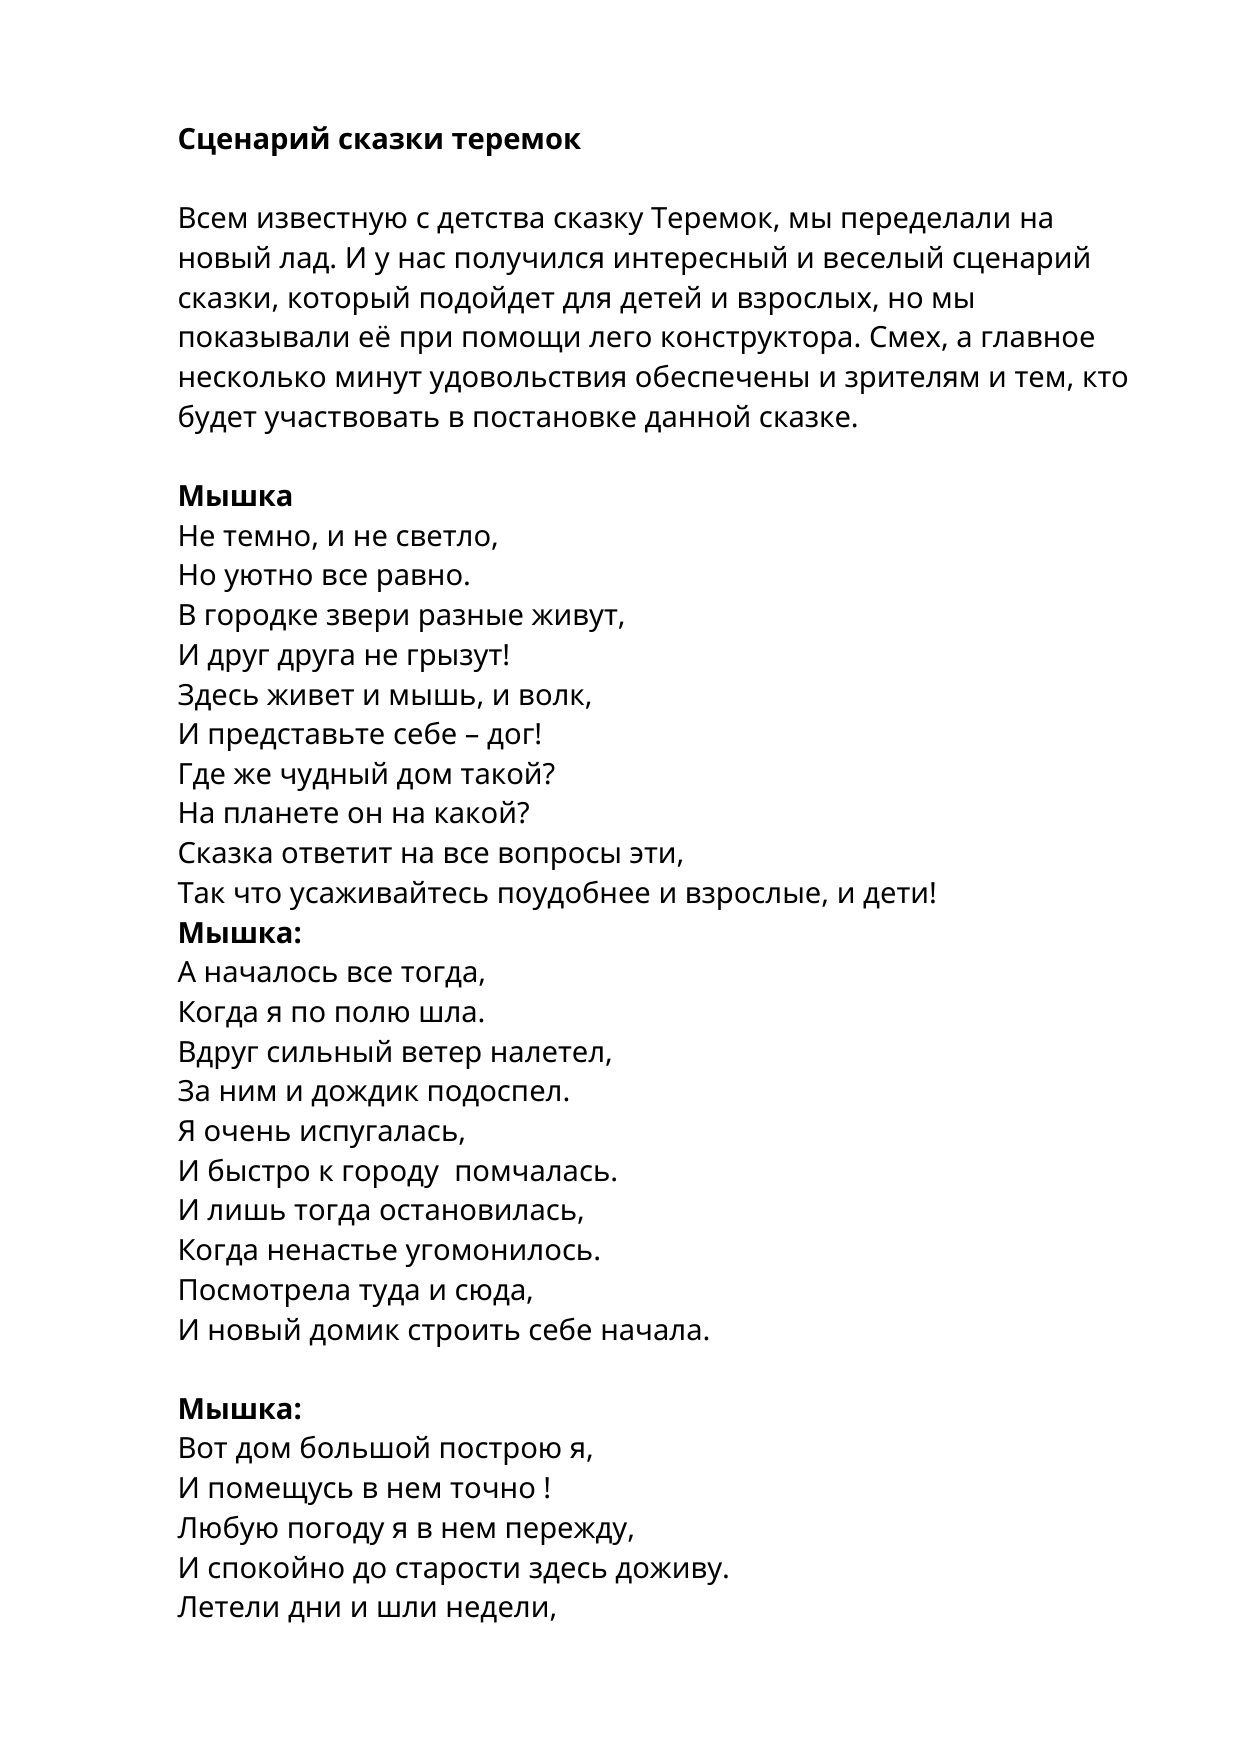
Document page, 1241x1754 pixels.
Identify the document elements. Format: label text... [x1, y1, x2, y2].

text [177, 515, 1152, 1626]
text Сценарий сказки теремок Всем известную с детства сказку Теремок, мы переделали на новый лад. И у нас получился интересный и веселый сценарий сказки, который подойдет для детей и взрослых, но мы показывали её при помощи лего конструктора. Смех, а главное несколько минут удовольствия обеспечены и зрителям и тем, кто будет участвовать в постановке данной сказке. Мышка [177, 118, 1152, 515]
